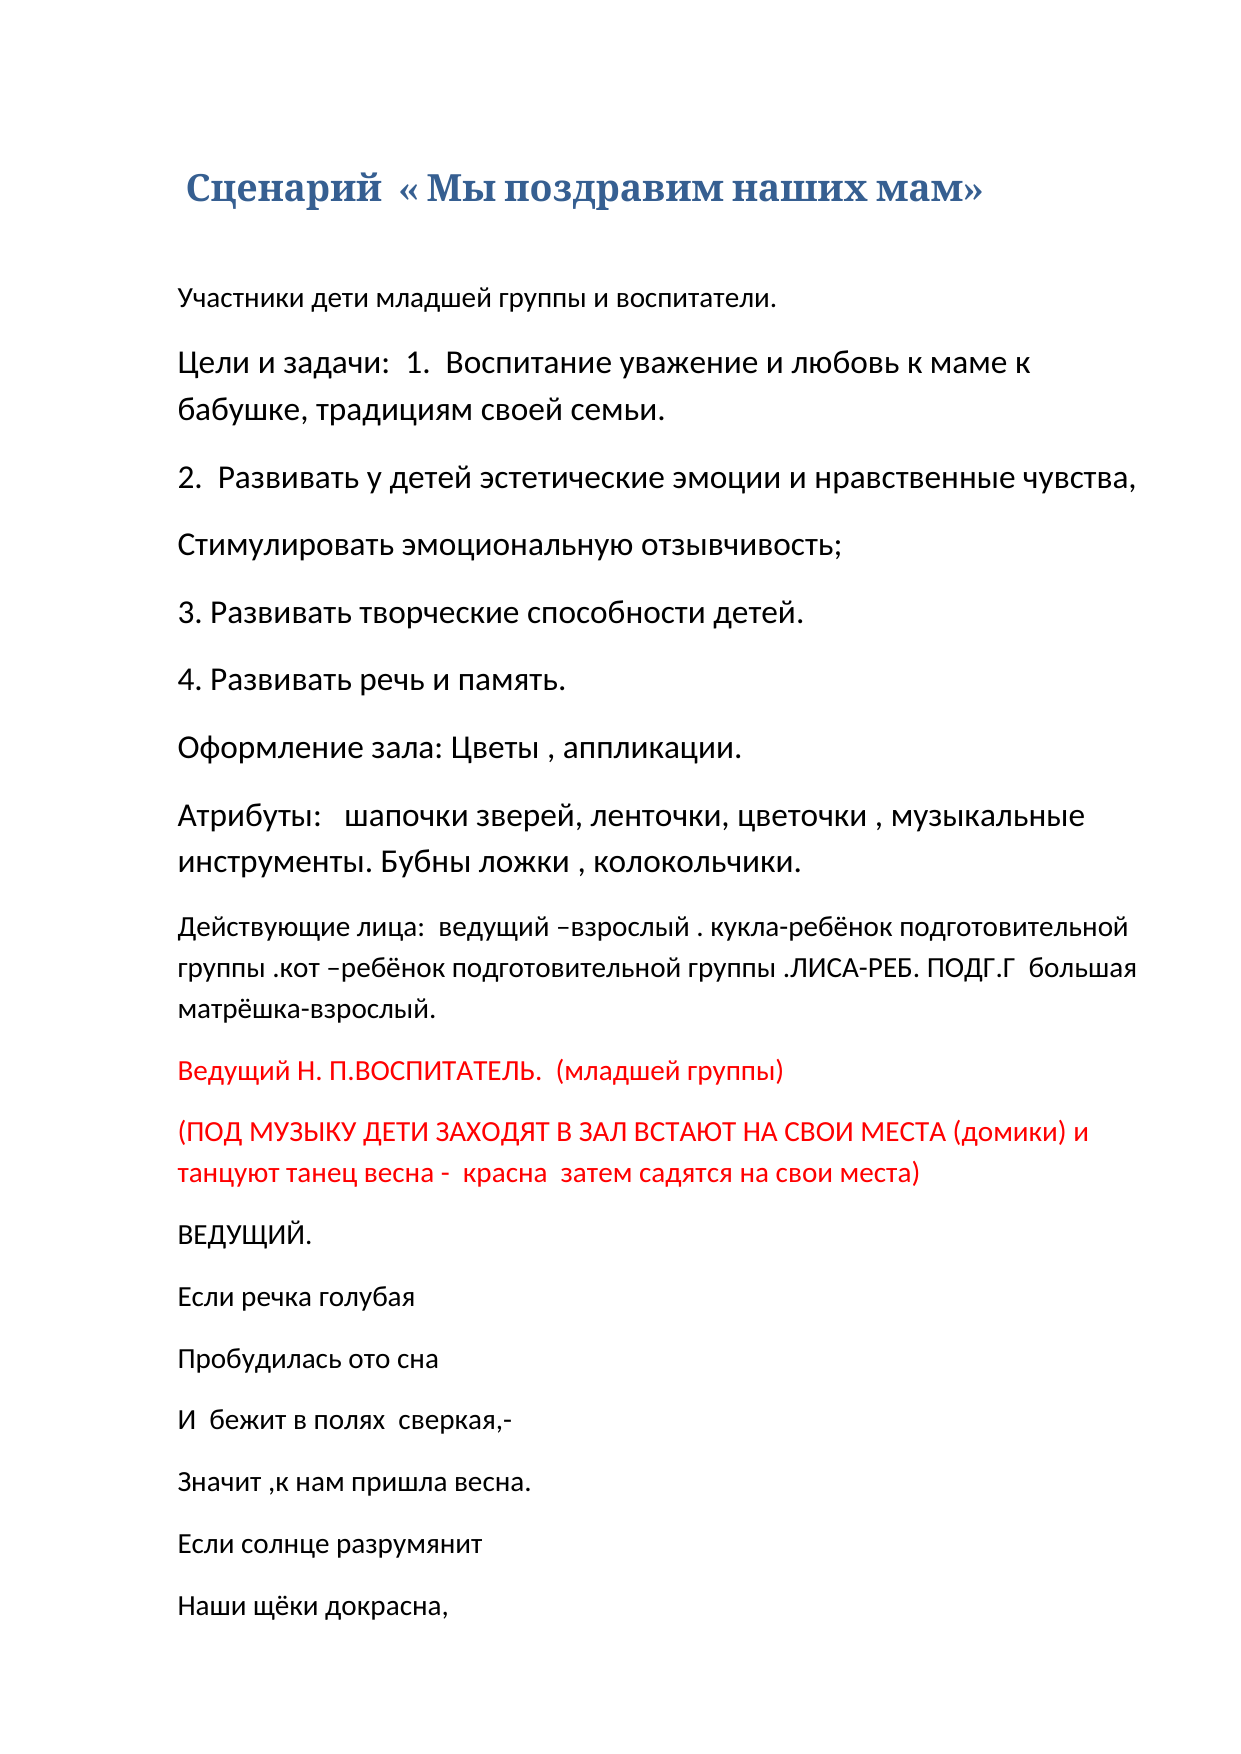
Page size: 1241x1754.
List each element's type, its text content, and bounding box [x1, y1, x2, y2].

text 3. Развивать творческие способности детей. [177, 591, 1152, 632]
text (ПОД МУЗЫКУ ДЕТИ ЗАХОДЯТ В ЗАЛ ВСТАЮТ НА СВОИ МЕСТА (домики) и танцуют танец весна - красна затем садятся на свои места) [177, 1113, 1152, 1190]
text Действующие лица: ведущий –взрослый . кукла-ребёнок подготовительной группы .кот –ребёнок подготовительной группы .ЛИСА-РЕБ. ПОДГ.Г большая матрёшка-взрослый. [177, 908, 1152, 1026]
text Атрибуты: шапочки зверей, ленточки, цветочки , музыкальные инструменты. Бубны ложки , колокольчики. [177, 794, 1152, 881]
text Пробудилась ото сна [177, 1340, 1152, 1375]
text 2. Развивать у детей эстетические эмоции и нравственные чувства, [177, 456, 1152, 496]
text И бежит в полях сверкая,- [177, 1401, 1152, 1437]
text Цели и задачи: 1. Воспитание уважение и любовь к маме к бабушке, традициям своей семьи. [177, 341, 1152, 429]
text Значит ,к нам пришла весна. [177, 1463, 1152, 1499]
text Участники дети младшей группы и воспитатели. [177, 279, 1152, 315]
text Если солнце разрумянит [177, 1525, 1152, 1561]
subtitle Сценарий « Мы поздравим наших мам» [177, 168, 1152, 211]
text Ведущий Н. П.ВОСПИТАТЕЛЬ. (младшей группы) [177, 1052, 1152, 1087]
text ВЕДУЩИЙ. [177, 1216, 1152, 1252]
text Оформление зала: Цветы , аппликации. [177, 726, 1152, 767]
text 4. Развивать речь и память. [177, 658, 1152, 699]
text Если речка голубая [177, 1278, 1152, 1313]
text Наши щёки докрасна, [177, 1587, 1152, 1622]
text Стимулировать эмоциональную отзывчивость; [177, 523, 1152, 564]
